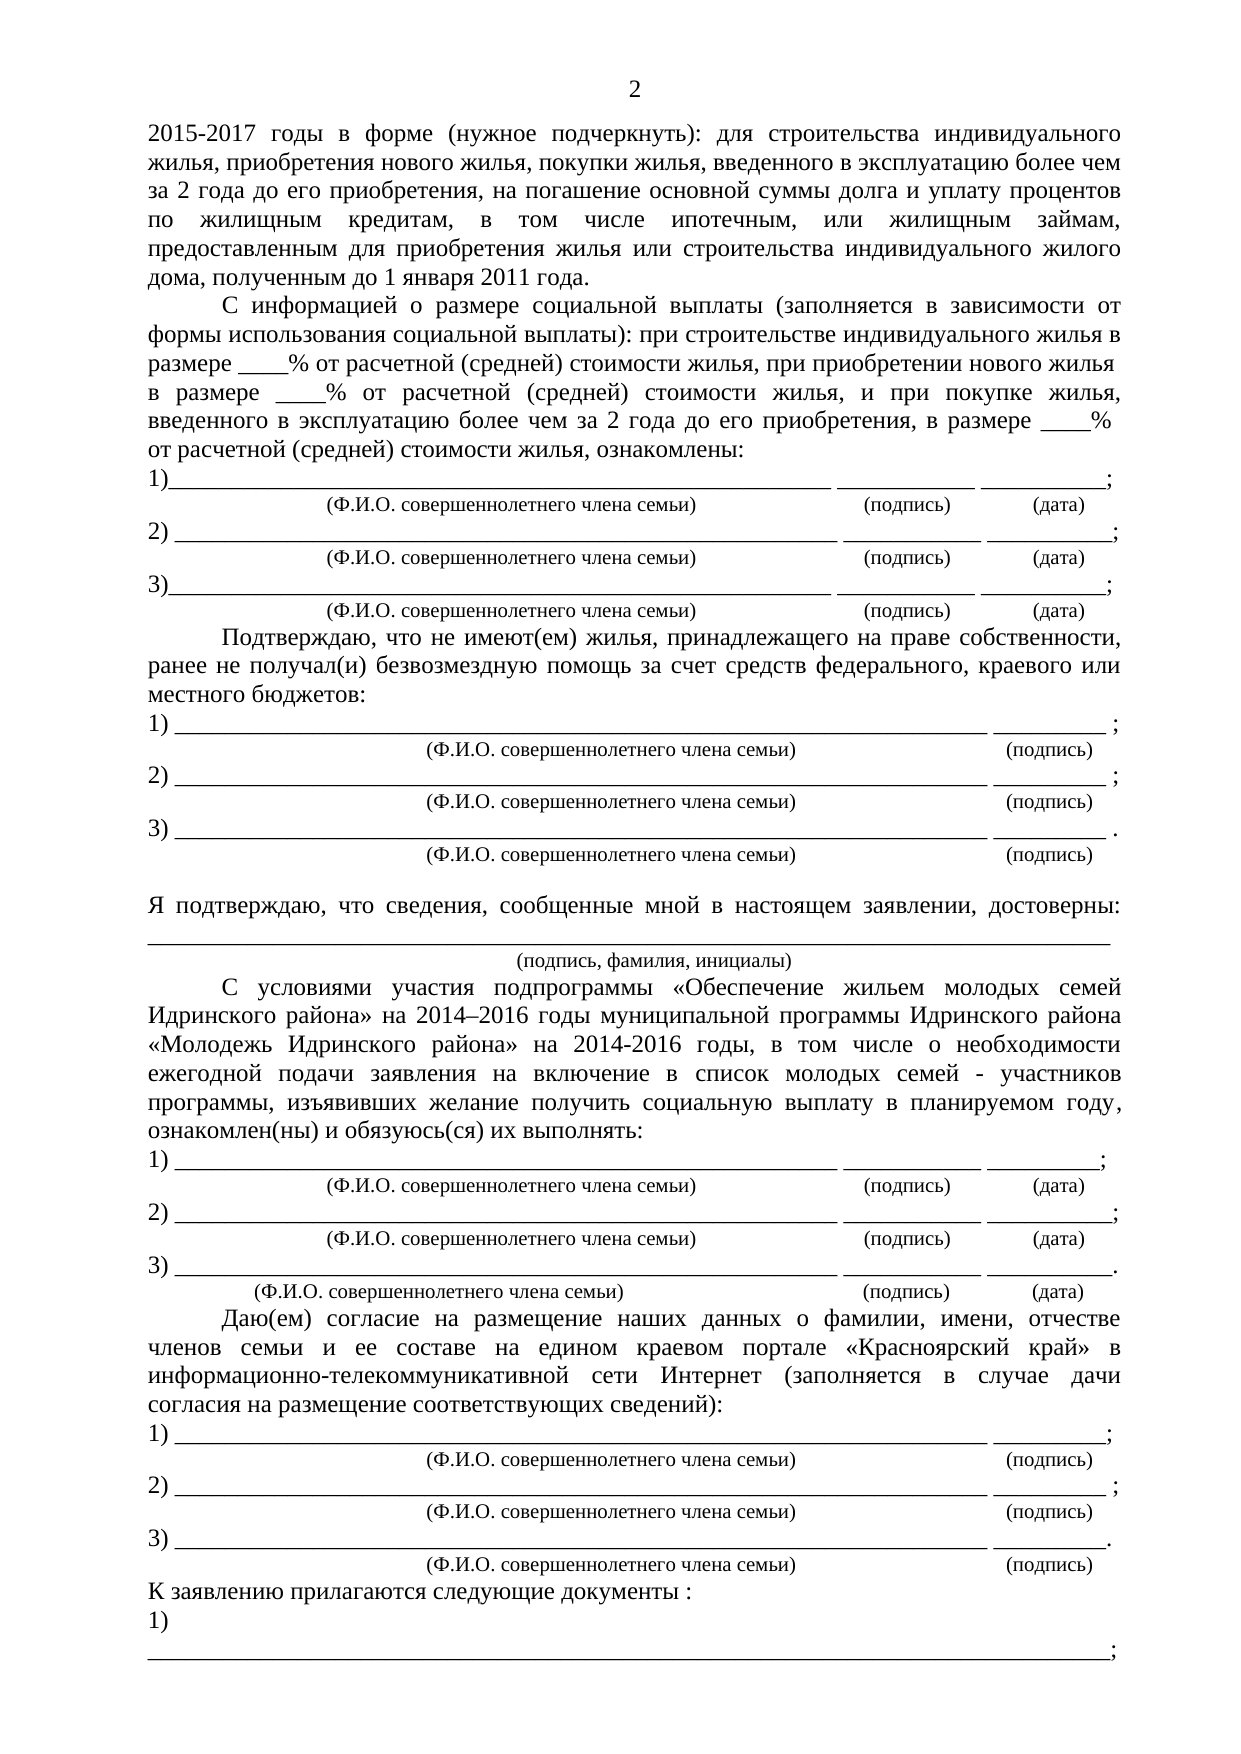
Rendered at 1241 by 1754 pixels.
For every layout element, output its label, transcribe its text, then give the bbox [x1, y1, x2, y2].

text (Ф.И.О. совершеннолетнего члена семьи) (подпись) (дата) [148, 492, 1122, 516]
text 2) _________________________________________________________________ _________ ; [148, 1471, 1122, 1499]
text (Ф.И.О. совершеннолетнего члена семьи) (подпись) (дата) [148, 545, 1122, 569]
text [148, 118, 1122, 291]
text С информацией о размере социальной выплаты (заполняется в зависимости от формы использования социальной выплаты): при строительстве индивидуального жилья в размере ____% от расчетной (средней) стоимости жилья, при приобретении нового жилья в размере ____% от расчетной (средней) стоимости жилья, и при покупке жилья, введенного в эксплуатацию более чем за 2 года до его приобретения, в размере ____% от расчетной (средней) стоимости жилья, ознакомлены: [148, 291, 1122, 463]
text (Ф.И.О. совершеннолетнего члена семьи) (подпись) [148, 1499, 1122, 1523]
text 1) _________________________________________________________________ _________ ; [148, 708, 1122, 737]
text 1) _____________________________________________________________________________; [148, 1605, 1122, 1662]
text (Ф.И.О. совершеннолетнего члена семьи) (подпись) [148, 737, 1122, 761]
text (Ф.И.О. совершеннолетнего члена семьи) (подпись) (дата) [148, 1173, 1122, 1197]
text Подтверждаю, что не имеют(ем) жилья, принадлежащего на праве собственности, ранее не получал(и) безвозмездную помощь за счет средств федерального, краевого или местного бюджетов: [148, 622, 1122, 708]
text (Ф.И.О. совершеннолетнего члена семьи) (подпись) (дата) [221, 1279, 1122, 1303]
text 3) _________________________________________________________________ _________ . [148, 813, 1122, 842]
text 1)_____________________________________________________ ___________ __________; [148, 463, 1122, 492]
text (подпись, фамилия, инициалы) [443, 948, 1122, 972]
text С условиями участия подпрограммы «Обеспечение жильем молодых семей Идринского района» на 2014–2016 годы муниципальной программы Идринского района «Молодежь Идринского района» на 2014-2016 годы, в том числе о необходимости ежегодной подачи заявления на включение в список молодых семей - участников программы, изъявивших желание получить социальную выплату в планируемом году, ознакомлен(ны) и обязуюсь(ся) их выполнять: [148, 972, 1122, 1144]
text Даю(ем) согласие на размещение наших данных о фамилии, имени, отчестве членов семьи и ее составе на едином краевом портале «Красноярский край» в информационно-телекоммуникативной сети Интернет (заполняется в случае дачи согласия на размещение соответствующих сведений): [148, 1303, 1122, 1418]
text 3)_____________________________________________________ ___________ __________; [148, 569, 1122, 597]
text Я подтверждаю, что сведения, сообщенные мной в настоящем заявлении, достоверны: _____________________________________________________________________________ [148, 890, 1122, 948]
text (Ф.И.О. совершеннолетнего члена семьи) (подпись) [148, 1447, 1122, 1471]
text 2) _____________________________________________________ ___________ __________; [148, 1197, 1122, 1226]
text 3) _____________________________________________________ ___________ __________. [148, 1250, 1122, 1279]
text (Ф.И.О. совершеннолетнего члена семьи) (подпись) [148, 1552, 1122, 1576]
text 1) _________________________________________________________________ _________; [148, 1418, 1122, 1447]
text 1) _____________________________________________________ ___________ _________; [148, 1144, 1122, 1173]
text К заявлению прилагаются следующие документы : [148, 1576, 1122, 1605]
text (Ф.И.О. совершеннолетнего члена семьи) (подпись) [148, 789, 1122, 813]
text 3) _________________________________________________________________ _________. [148, 1523, 1122, 1552]
text 2) _________________________________________________________________ _________ ; [148, 761, 1122, 789]
text (Ф.И.О. совершеннолетнего члена семьи) (подпись) (дата) [148, 597, 1122, 622]
text (Ф.И.О. совершеннолетнего члена семьи) (подпись) [148, 842, 1122, 866]
text (Ф.И.О. совершеннолетнего члена семьи) (подпись) (дата) [148, 1226, 1122, 1250]
text 2) _____________________________________________________ ___________ __________; [148, 516, 1122, 545]
